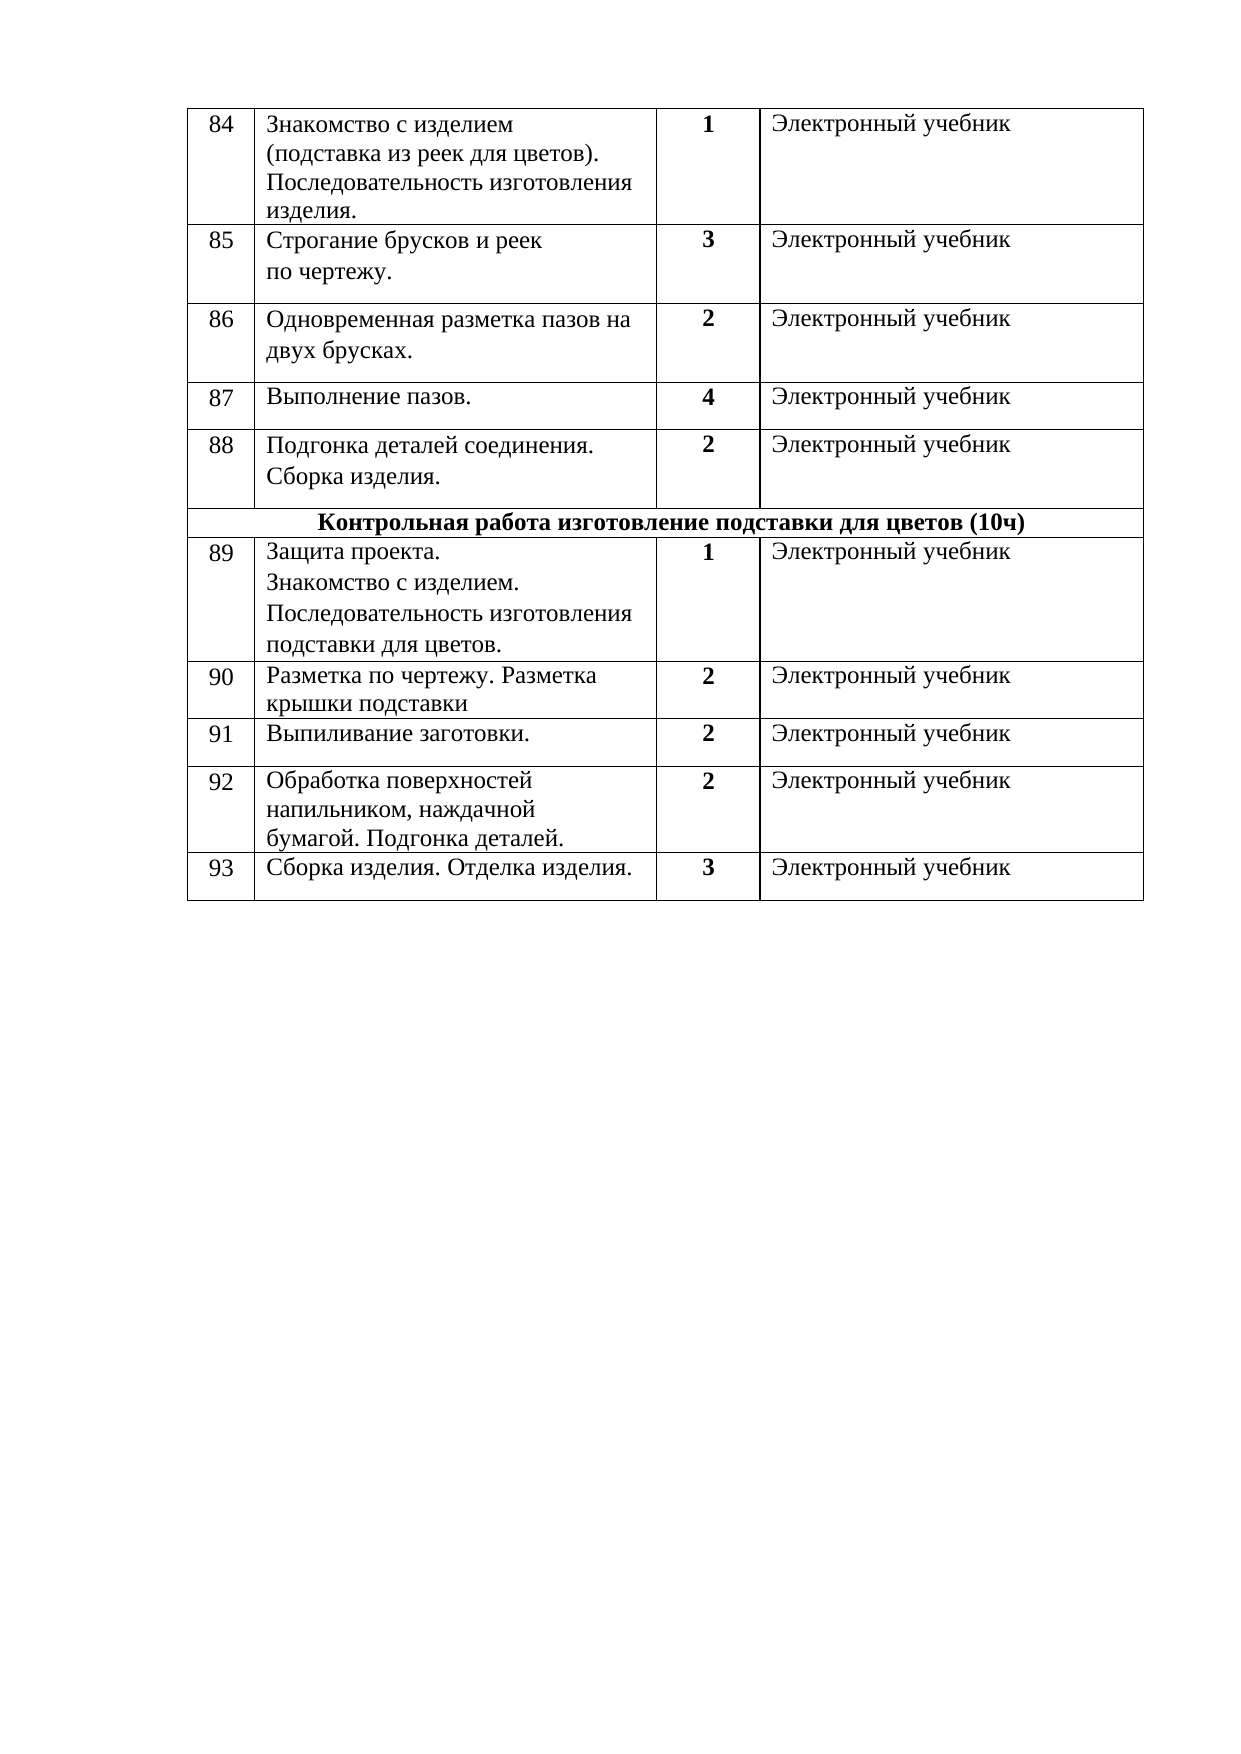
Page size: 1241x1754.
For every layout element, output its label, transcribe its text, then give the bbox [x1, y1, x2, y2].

table_cell 2 [657, 304, 759, 382]
table_cell Электронный учебник [761, 225, 1143, 303]
table_cell Электронный учебник [761, 853, 1143, 900]
table_cell 4 [657, 383, 759, 429]
table_cell 90 [188, 662, 254, 718]
table_header Знакомство с изделием (подставка из реек для цветов). Последовательность изготовления изделия. [255, 109, 656, 224]
table_header 1 [657, 109, 759, 224]
table_cell Одновременная разметка пазов на двух брусках. [255, 304, 656, 382]
table_cell 86 [188, 304, 254, 382]
table_cell Контрольная работа изготовление подставки для цветов (10ч) [188, 509, 1143, 537]
table_header Электронный учебник [761, 109, 1143, 224]
table_cell Электронный учебник [761, 767, 1143, 852]
table_cell Строгание брусков и реек по чертежу. [255, 225, 656, 303]
table_cell Выполнение пазов. [255, 383, 656, 429]
table_cell Разметка по чертежу. Разметка крышки подставки [255, 662, 656, 718]
table_cell 2 [657, 430, 759, 508]
table_cell Электронный учебник [761, 383, 1143, 429]
table_header 84 [188, 109, 254, 224]
table_cell 92 [188, 767, 254, 852]
table_cell 3 [657, 853, 759, 900]
table_cell 85 [188, 225, 254, 303]
table_cell 91 [188, 719, 254, 766]
table_cell Обработка поверхностей напильником, наждачной бумагой. Подгонка деталей. [255, 767, 656, 852]
table_cell Сборка изделия. Отделка изделия. [255, 853, 656, 900]
table_cell Электронный учебник [761, 662, 1143, 718]
table_cell Электронный учебник [761, 719, 1143, 766]
table_cell 89 [188, 538, 254, 661]
table_cell 2 [657, 662, 759, 718]
table_cell 88 [188, 430, 254, 508]
table_cell Выпиливание заготовки. [255, 719, 656, 766]
table_cell Подгонка деталей соединения. Сборка изделия. [255, 430, 656, 508]
table_cell 2 [657, 767, 759, 852]
table_cell 3 [657, 225, 759, 303]
table_cell Защита проекта. Знакомство с изделием. Последовательность изготовления подставки для цветов. [255, 538, 656, 661]
table_cell 2 [657, 719, 759, 766]
table_cell Электронный учебник [761, 538, 1143, 661]
table_cell Электронный учебник [761, 430, 1143, 508]
table_cell 93 [188, 853, 254, 900]
table_cell 1 [657, 538, 759, 661]
table_cell Электронный учебник [761, 304, 1143, 382]
table_cell 87 [188, 383, 254, 429]
